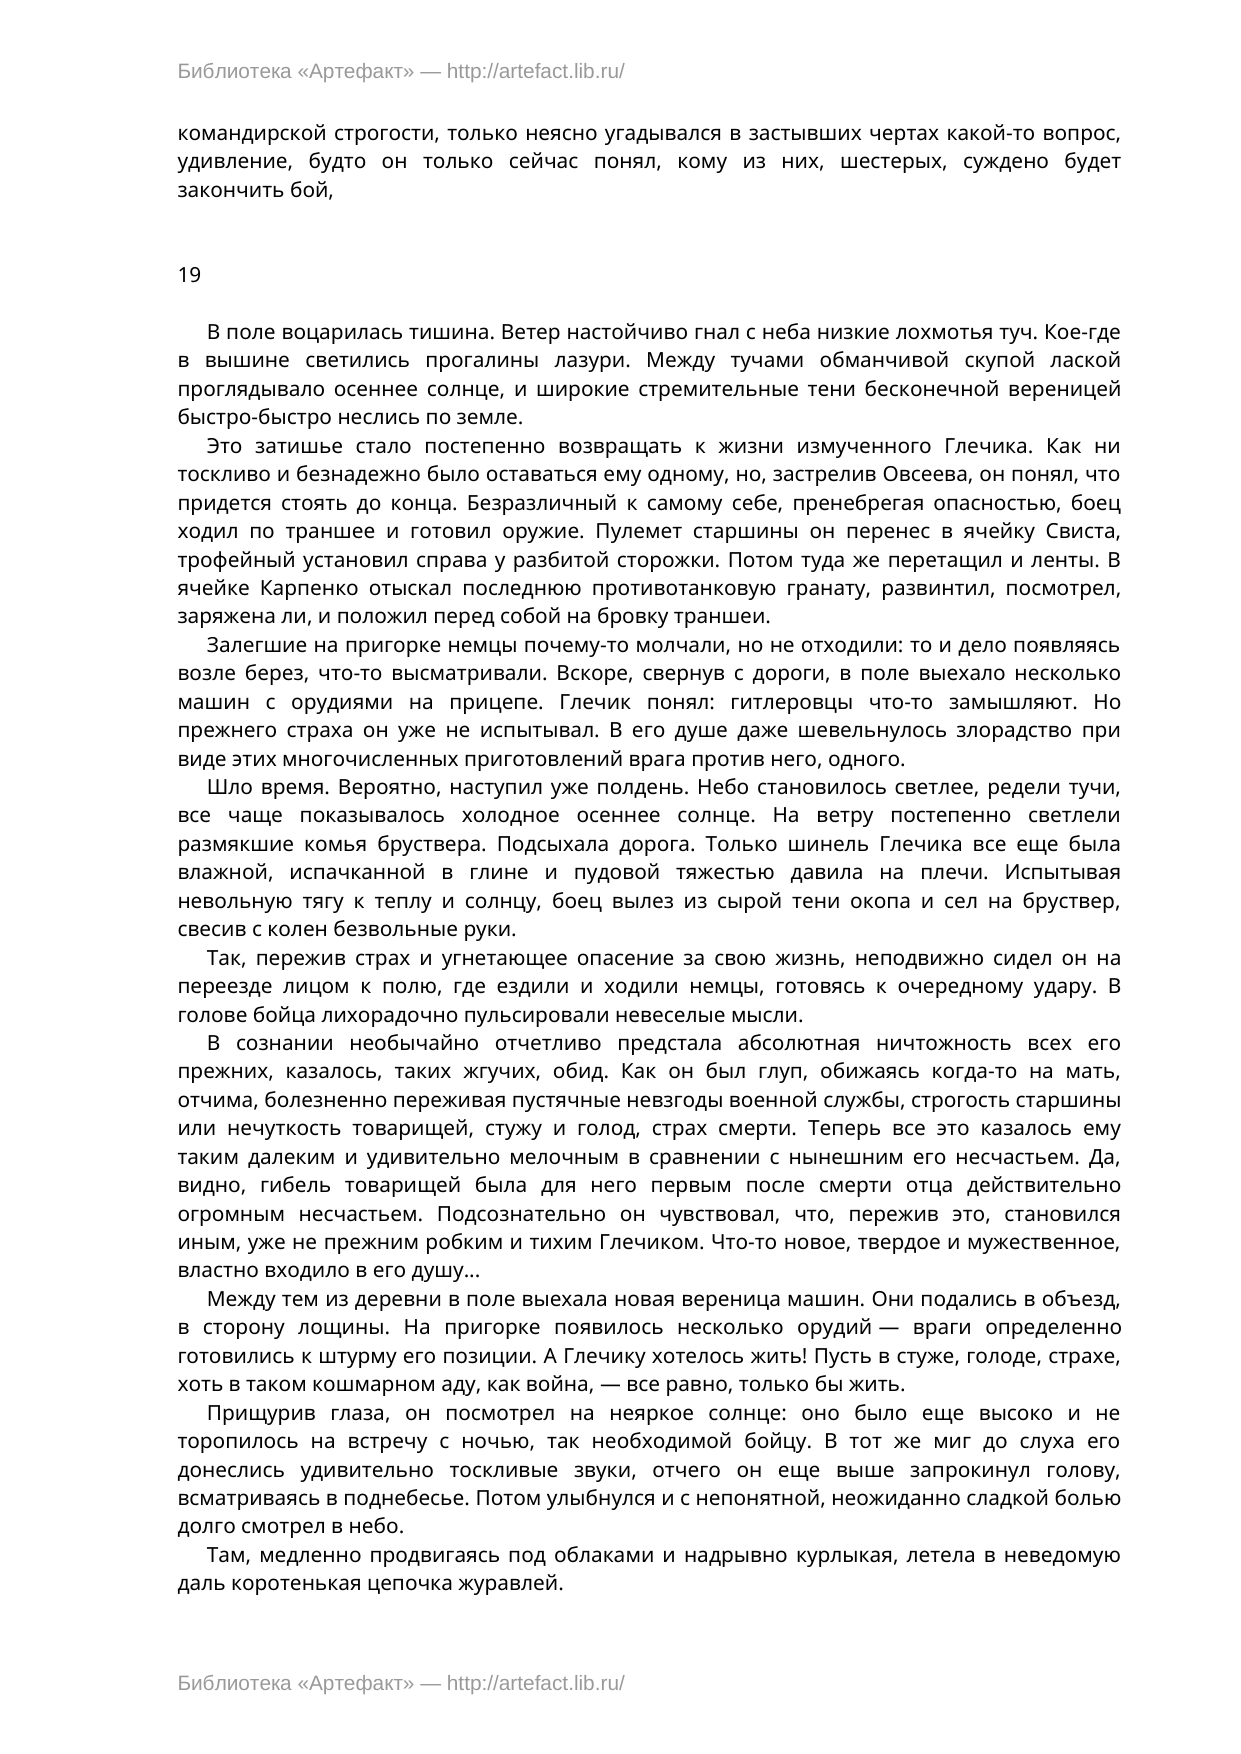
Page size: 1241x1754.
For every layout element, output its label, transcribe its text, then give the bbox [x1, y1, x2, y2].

text Так, пережив страх и угнетающее опасение за свою жизнь, неподвижно сидел он на переезде лицом к полю, где ездили и ходили немцы, готовясь к очередному удару. В голове бойца лихорадочно пульсировали невеселые мысли. [177, 943, 1122, 1028]
text Там, медленно продвигаясь под облаками и надрывно курлыкая, летела в неведомую даль коротенькая цепочка журавлей. [177, 1540, 1122, 1597]
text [177, 118, 1122, 203]
text Прищурив глаза, он посмотрел на неяркое солнце: оно было еще высоко и не торопилось на встречу с ночью, так необходимой бойцу. В тот же миг до слуха его донеслись удивительно тоскливые звуки, отчего он еще выше запрокинул голову, всматриваясь в поднебесье. Потом улыбнулся и с непонятной, неожиданно сладкой болью долго смотрел в небо. [177, 1398, 1122, 1540]
subtitle 19 [177, 260, 1122, 289]
text Между тем из деревни в поле выехала новая вереница машин. Они подались в объезд, в сторону лощины. На пригорке появилось несколько орудий — враги определенно готовились к штурму его позиции. А Глечику хотелось жить! Пусть в стуже, голоде, страхе, хоть в таком кошмарном аду, как война, — все равно, только бы жить. [177, 1284, 1122, 1398]
text В поле воцарилась тишина. Ветер настойчиво гнал с неба низкие лохмотья туч. Кое-где в вышине светились прогалины лазури. Между тучами обманчивой скупой лаской проглядывало осеннее солнце, и широкие стремительные тени бесконечной вереницей быстро-быстро неслись по земле. [177, 317, 1122, 431]
text Шло время. Вероятно, наступил уже полдень. Небо становилось светлее, редели тучи, все чаще показывалось холодное осеннее солнце. На ветру постепенно светлели размякшие комья бруствера. Подсыхала дорога. Только шинель Глечика все еще была влажной, испачканной в глине и пудовой тяжестью давила на плечи. Испытывая невольную тягу к теплу и солнцу, боец вылез из сырой тени окопа и сел на бруствер, свесив с колен безвольные руки. [177, 772, 1122, 943]
text Залегшие на пригорке немцы почему-то молчали, но не отходили: то и дело появляясь возле берез, что-то высматривали. Вскоре, свернув с дороги, в поле выехало несколько машин с орудиями на прицепе. Глечик понял: гитлеровцы что-то замышляют. Но прежнего страха он уже не испытывал. В его душе даже шевельнулось злорадство при виде этих многочисленных приготовлений врага против него, одного. [177, 630, 1122, 772]
text В сознании необычайно отчетливо предстала абсолютная ничтожность всех его прежних, казалось, таких жгучих, обид. Как он был глуп, обижаясь когда-то на мать, отчима, болезненно переживая пустячные невзгоды военной службы, строгость старшины или нечуткость товарищей, стужу и голод, страх смерти. Теперь все это казалось ему таким далеким и удивительно мелочным в сравнении с нынешним его несчастьем. Да, видно, гибель товарищей была для него первым после смерти отца действительно огромным несчастьем. Подсознательно он чувствовал, что, пережив это, становился иным, уже не прежним робким и тихим Глечиком. Что-то новое, твердое и мужественное, властно входило в его душу... [177, 1028, 1122, 1284]
text Это затишье стало постепенно возвращать к жизни измученного Глечика. Как ни тоскливо и безнадежно было оставаться ему одному, но, застрелив Овсеева, он понял, что придется стоять до конца. Безразличный к самому себе, пренебрегая опасностью, боец ходил по траншее и готовил оружие. Пулемет старшины он перенес в ячейку Свиста, трофейный установил справа у разбитой сторожки. Потом туда же перетащил и ленты. В ячейке Карпенко отыскал последнюю противотанковую гранату, развинтил, посмотрел, заряжена ли, и положил перед собой на бровку траншеи. [177, 431, 1122, 630]
